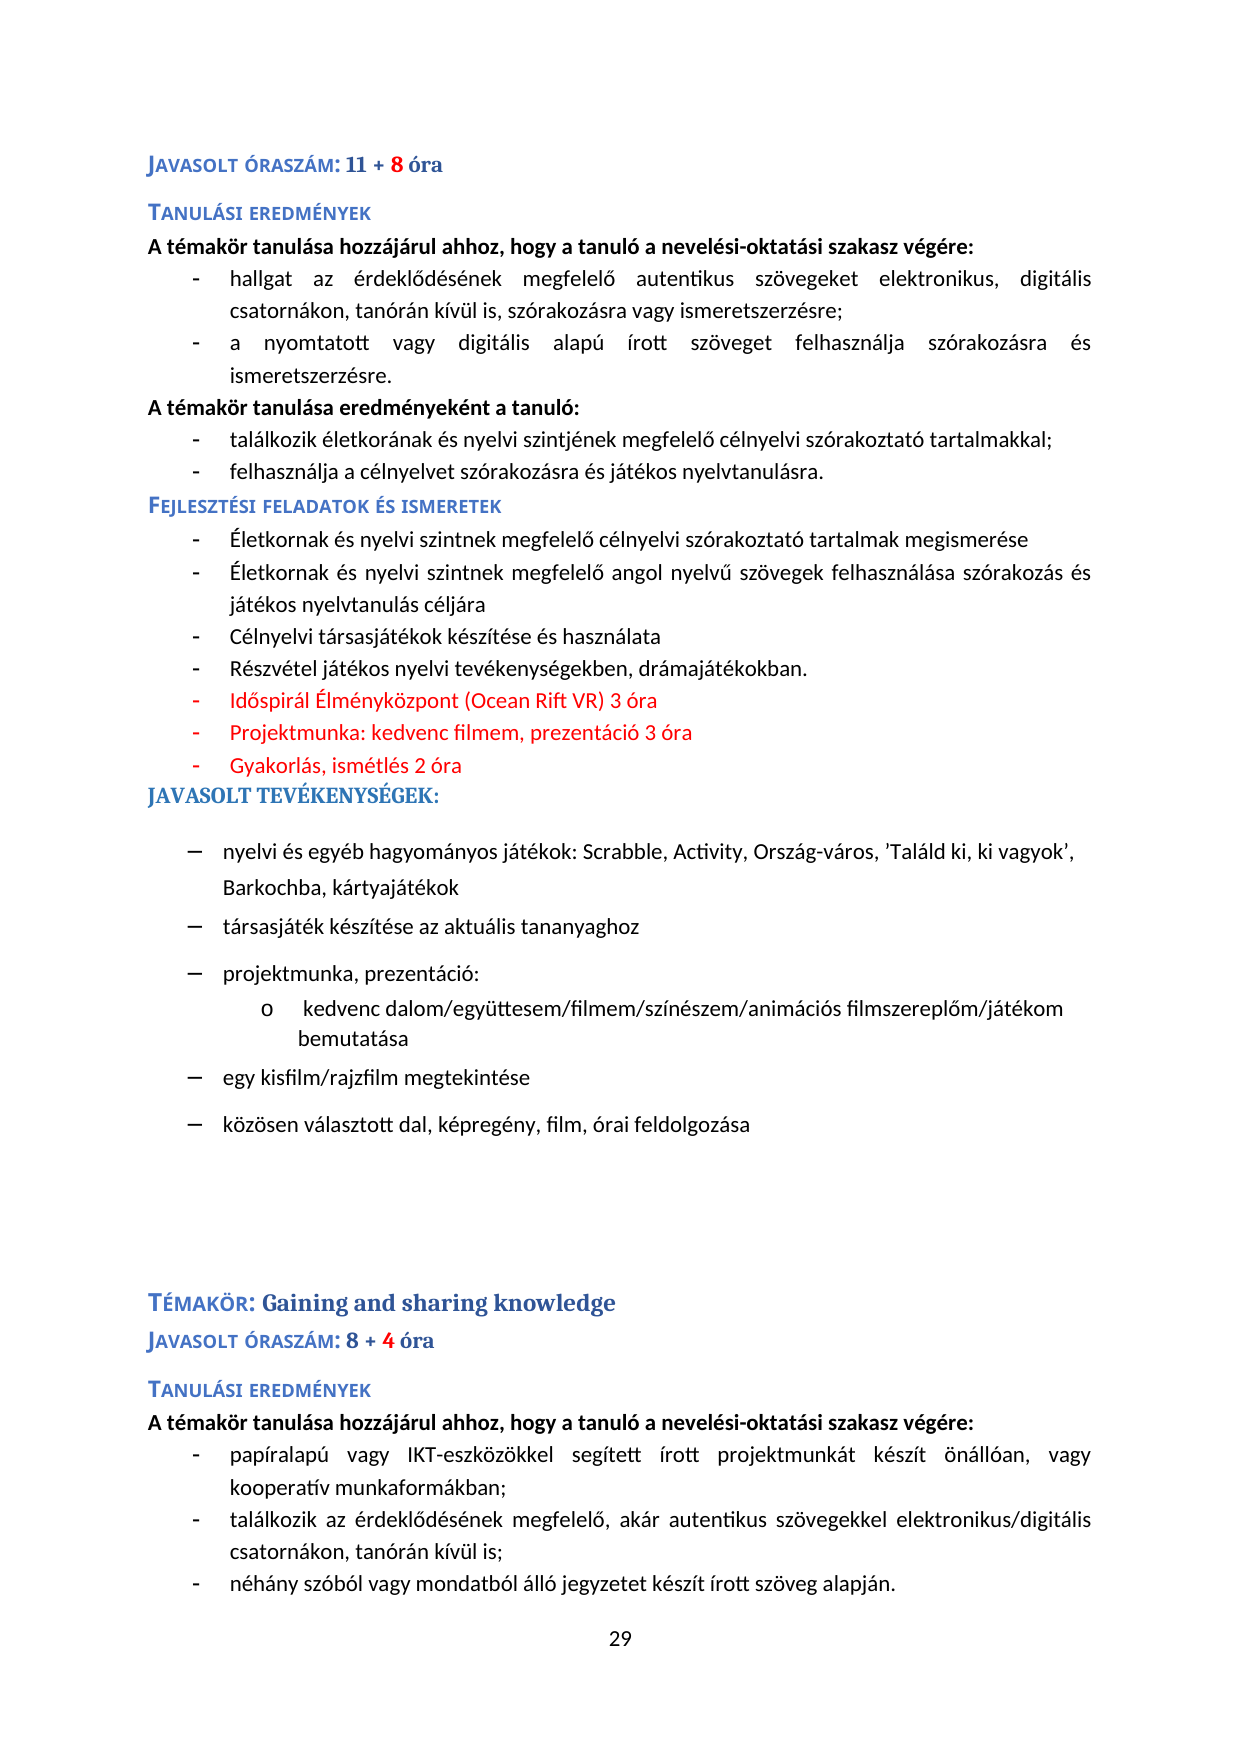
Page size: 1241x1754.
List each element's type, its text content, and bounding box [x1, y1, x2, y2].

text A témakör tanulása eredményeként a tanuló: [148, 393, 1093, 421]
text Fejlesztési feladatok és ismeretek [148, 489, 1093, 521]
list találkozik az érdeklődésének megfelelő, akár autentikus szövegekkel elektronikus/digitális csatornákon, tanórán kívül is; [192, 1505, 1093, 1565]
list egy kisfilm/rajzfilm megtekintése [185, 1052, 1138, 1099]
list kedvenc dalom/együttesem/filmem/színészem/animációs filmszereplőm/játékom bemutatása [260, 994, 1138, 1052]
list néhány szóból vagy mondatból álló jegyzetet készít írott szöveg alapján. [192, 1569, 1093, 1597]
list közösen választott dal, képregény, film, órai feldolgozása [185, 1099, 1138, 1146]
list a nyomtatott vagy digitális alapú írott szöveget felhasználja szórakozásra és ismeretszerzésre. [192, 328, 1093, 389]
list társasjáték készítése az aktuális tananyaghoz [185, 901, 1138, 948]
text Javasolt óraszám: 11 + 8 óra [148, 148, 1093, 179]
list Életkornak és nyelvi szintnek megfelelő célnyelvi szórakoztató tartalmak megismerése [192, 525, 1093, 553]
list Projektmunka: kedvenc filmem, prezentáció 3 óra [192, 718, 1093, 747]
list Időspirál Élményközpont (Ocean Rift VR) 3 óra [192, 686, 1093, 714]
list hallgat az érdeklődésének megfelelő autentikus szövegeket elektronikus, digitális csatornákon, tanórán kívül is, szórakozásra vagy ismeretszerzésre; [192, 264, 1093, 324]
list felhasználja a célnyelvet szórakozásra és játékos nyelvtanulásra. [192, 457, 1093, 485]
list Gyakorlás, ismétlés 2 óra [192, 751, 1093, 779]
text Tanulási eredmények [148, 196, 1093, 227]
list találkozik életkorának és nyelvi szintjének megfelelő célnyelvi szórakoztató tartalmakkal; [192, 425, 1093, 453]
list Részvétel játékos nyelvi tevékenységekben, drámajátékokban. [192, 654, 1093, 682]
text Javasolt óraszám: 8 + 4 óra [148, 1324, 1093, 1355]
list projektmunka, prezentáció: [185, 948, 1138, 994]
list Életkornak és nyelvi szintnek megfelelő angol nyelvű szövegek felhasználása szórakozás és játékos nyelvtanulás céljára [192, 558, 1093, 618]
list papíralapú vagy IKT-eszközökkel segített írott projektmunkát készít önállóan, vagy kooperatív munkaformákban; [192, 1441, 1093, 1501]
text A témakör tanulása hozzájárul ahhoz, hogy a tanuló a nevelési-oktatási szakasz végére: [148, 232, 1093, 260]
list Célnyelvi társasjátékok készítése és használata [192, 622, 1093, 650]
text Tanulási eredmények [148, 1372, 1093, 1404]
list nyelvi és egyéb hagyományos játékok: Scrabble, Activity, Ország-város, ’Találd ki, ki vagyok’, Barkochba, kártyajátékok [185, 826, 1138, 901]
text Témakör: Gaining and sharing knowledge [148, 1285, 1093, 1319]
text JAVASOLT TEVÉKENYSÉGEK: [148, 783, 1093, 809]
text A témakör tanulása hozzájárul ahhoz, hogy a tanuló a nevelési-oktatási szakasz végére: [148, 1408, 1093, 1436]
